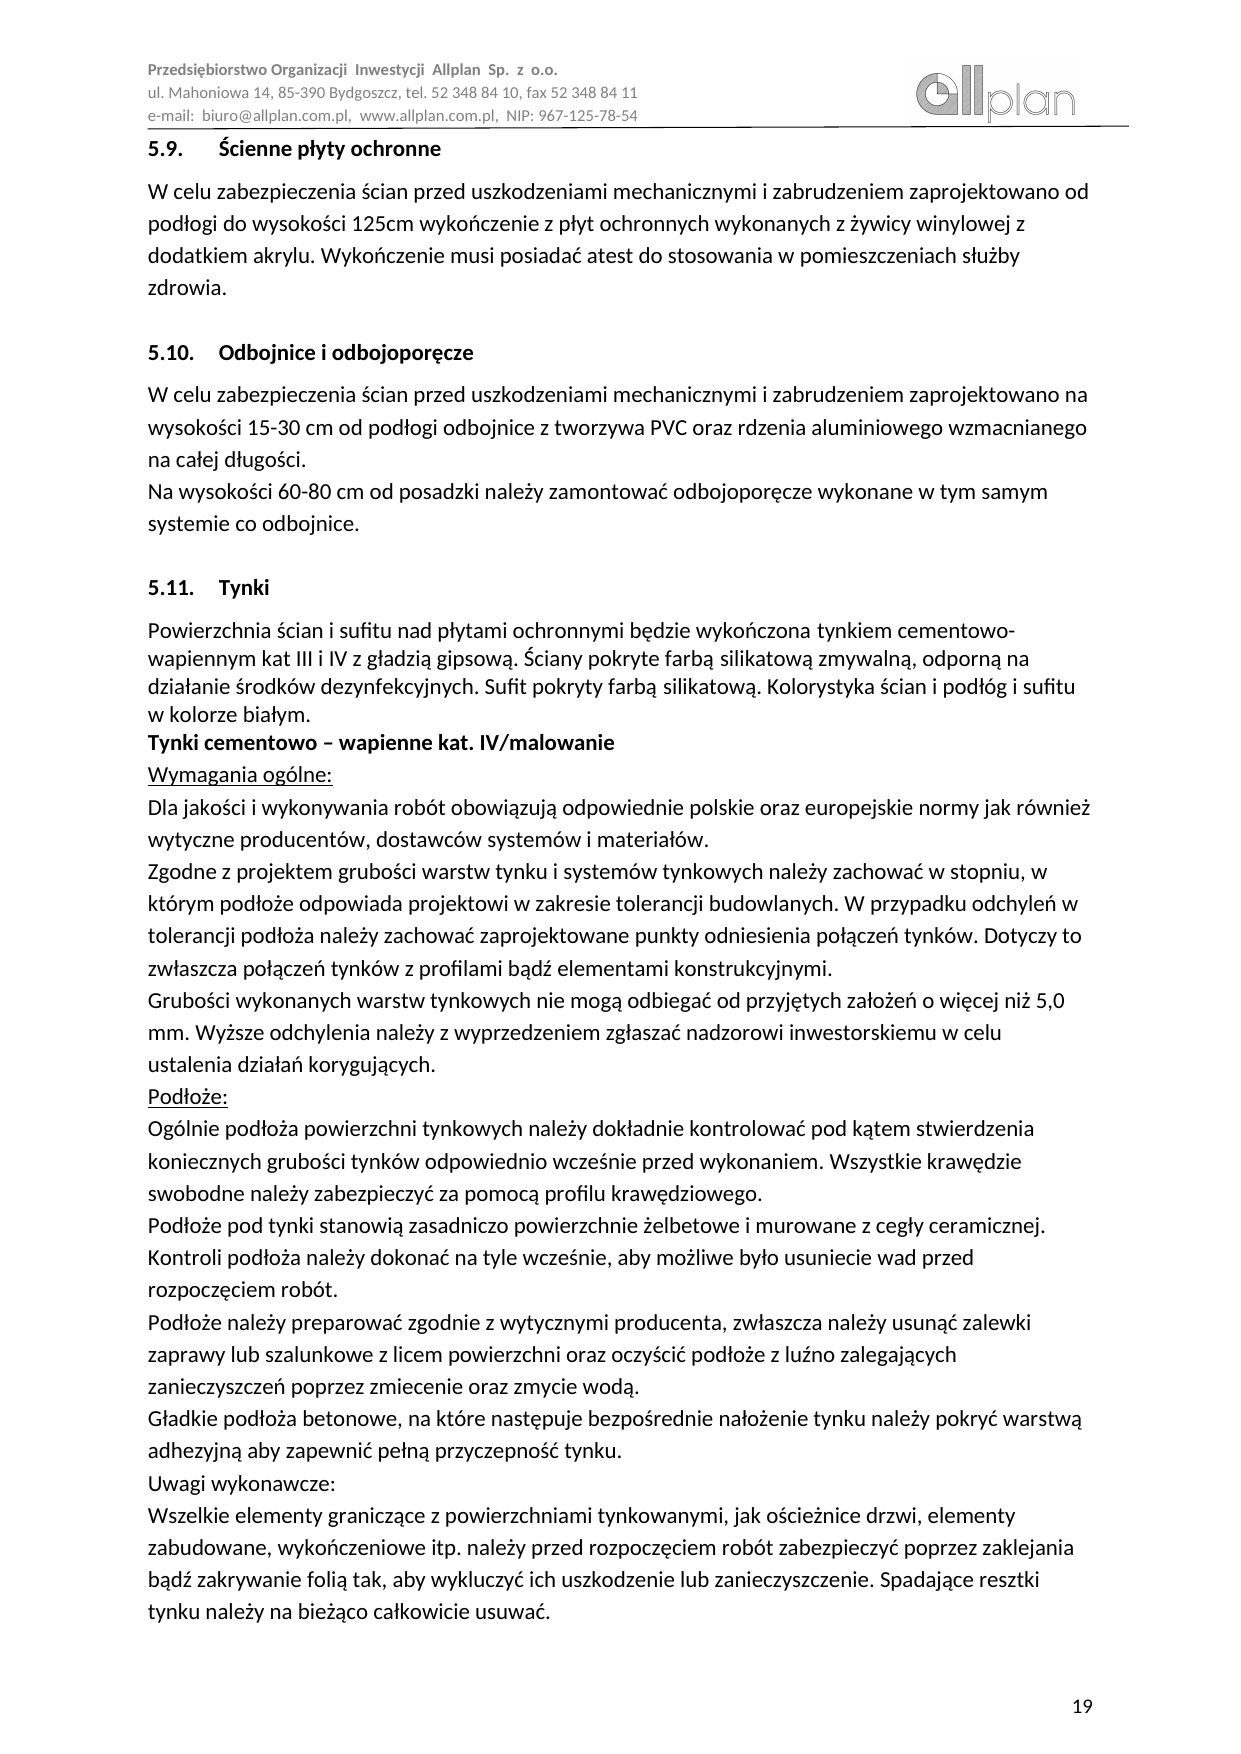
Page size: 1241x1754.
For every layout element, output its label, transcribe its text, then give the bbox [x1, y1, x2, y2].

text Ogólnie podłoża powierzchni tynkowych należy dokładnie kontrolować pod kątem stwierdzenia koniecznych grubości tynków odpowiednio wcześnie przed wykonaniem. Wszystkie krawędzie swobodne należy zabezpieczyć za pomocą profilu krawędziowego. [148, 1114, 1093, 1207]
text Odbojnice i odbojoporęcze [148, 338, 1093, 366]
text Gładkie podłoża betonowe, na które następuje bezpośrednie nałożenie tynku należy pokryć warstwą adhezyjną aby zapewnić pełną przyczepność tynku. [148, 1404, 1093, 1464]
text Ścienne płyty ochronne [148, 134, 1093, 162]
text Tynki [148, 573, 1093, 602]
text Grubości wykonanych warstw tynkowych nie mogą odbiegać od przyjętych założeń o więcej niż 5,0 mm. Wyższe odchylenia należy z wyprzedzeniem zgłaszać nadzorowi inwestorskiemu w celu ustalenia działań korygujących. [148, 986, 1093, 1078]
text Wymagania ogólne: [148, 761, 1093, 788]
text Uwagi wykonawcze: [148, 1469, 1093, 1497]
text Tynki cementowo – wapienne kat. IV/malowanie [148, 728, 1093, 756]
text Zgodne z projektem grubości warstw tynku i systemów tynkowych należy zachować w stopniu, w którym podłoże odpowiada projektowi w zakresie tolerancji budowlanych. W przypadku odchyleń w tolerancji podłoża należy zachować zaprojektowane punkty odniesienia połączeń tynków. Dotyczy to zwłaszcza połączeń tynków z profilami bądź elementami konstrukcyjnymi. [148, 857, 1093, 982]
text W celu zabezpieczenia ścian przed uszkodzeniami mechanicznymi i zabrudzeniem zaprojektowano na wysokości 15-30 cm od podłogi odbojnice z tworzywa PVC oraz rdzenia aluminiowego wzmacnianego na całej długości. [148, 380, 1093, 473]
text Podłoże pod tynki stanowią zasadniczo powierzchnie żelbetowe i murowane z cegły ceramicznej. Kontroli podłoża należy dokonać na tyle wcześnie, aby możliwe było usuniecie wad przed rozpoczęciem robót. [148, 1211, 1093, 1303]
text Podłoże należy preparować zgodnie z wytycznymi producenta, zwłaszcza należy usunąć zalewki zaprawy lub szalunkowe z licem powierzchni oraz oczyścić podłoże z luźno zalegających zanieczyszczeń poprzez zmiecenie oraz zmycie wodą. [148, 1308, 1093, 1400]
text Wszelkie elementy graniczące z powierzchniami tynkowanymi, jak ościeżnice drzwi, elementy zabudowane, wykończeniowe itp. należy przed rozpoczęciem robót zabezpieczyć poprzez zaklejania bądź zakrywanie folią tak, aby wykluczyć ich uszkodzenie lub zanieczyszczenie. Spadające resztki tynku należy na bieżąco całkowicie usuwać. [148, 1501, 1093, 1625]
text Dla jakości i wykonywania robót obowiązują odpowiednie polskie oraz europejskie normy jak również wytyczne producentów, dostawców systemów i materiałów. [148, 793, 1093, 853]
text Na wysokości 60-80 cm od posadzki należy zamontować odbojoporęcze wykonane w tym samym systemie co odbojnice. [148, 477, 1093, 537]
subtitle Powierzchnia ścian i sufitu nad płytami ochronnymi będzie wykończona tynkiem cementowo-wapiennym kat III i IV z gładzią gipsową. Ściany pokryte farbą silikatową zmywalną, odporną na działanie środków dezynfekcyjnych. Sufit pokryty farbą silikatową. Kolorystyka ścian i podłóg i sufitu w kolorze białym. [148, 616, 1093, 728]
text W celu zabezpieczenia ścian przed uszkodzeniami mechanicznymi i zabrudzeniem zaprojektowano od podłogi do wysokości 125cm wykończenie z płyt ochronnych wykonanych z żywicy winylowej z dodatkiem akrylu. Wykończenie musi posiadać atest do stosowania w pomieszczeniach służby zdrowia. [148, 177, 1093, 301]
picture [908, 59, 1080, 126]
text Podłoże: [148, 1082, 1093, 1110]
